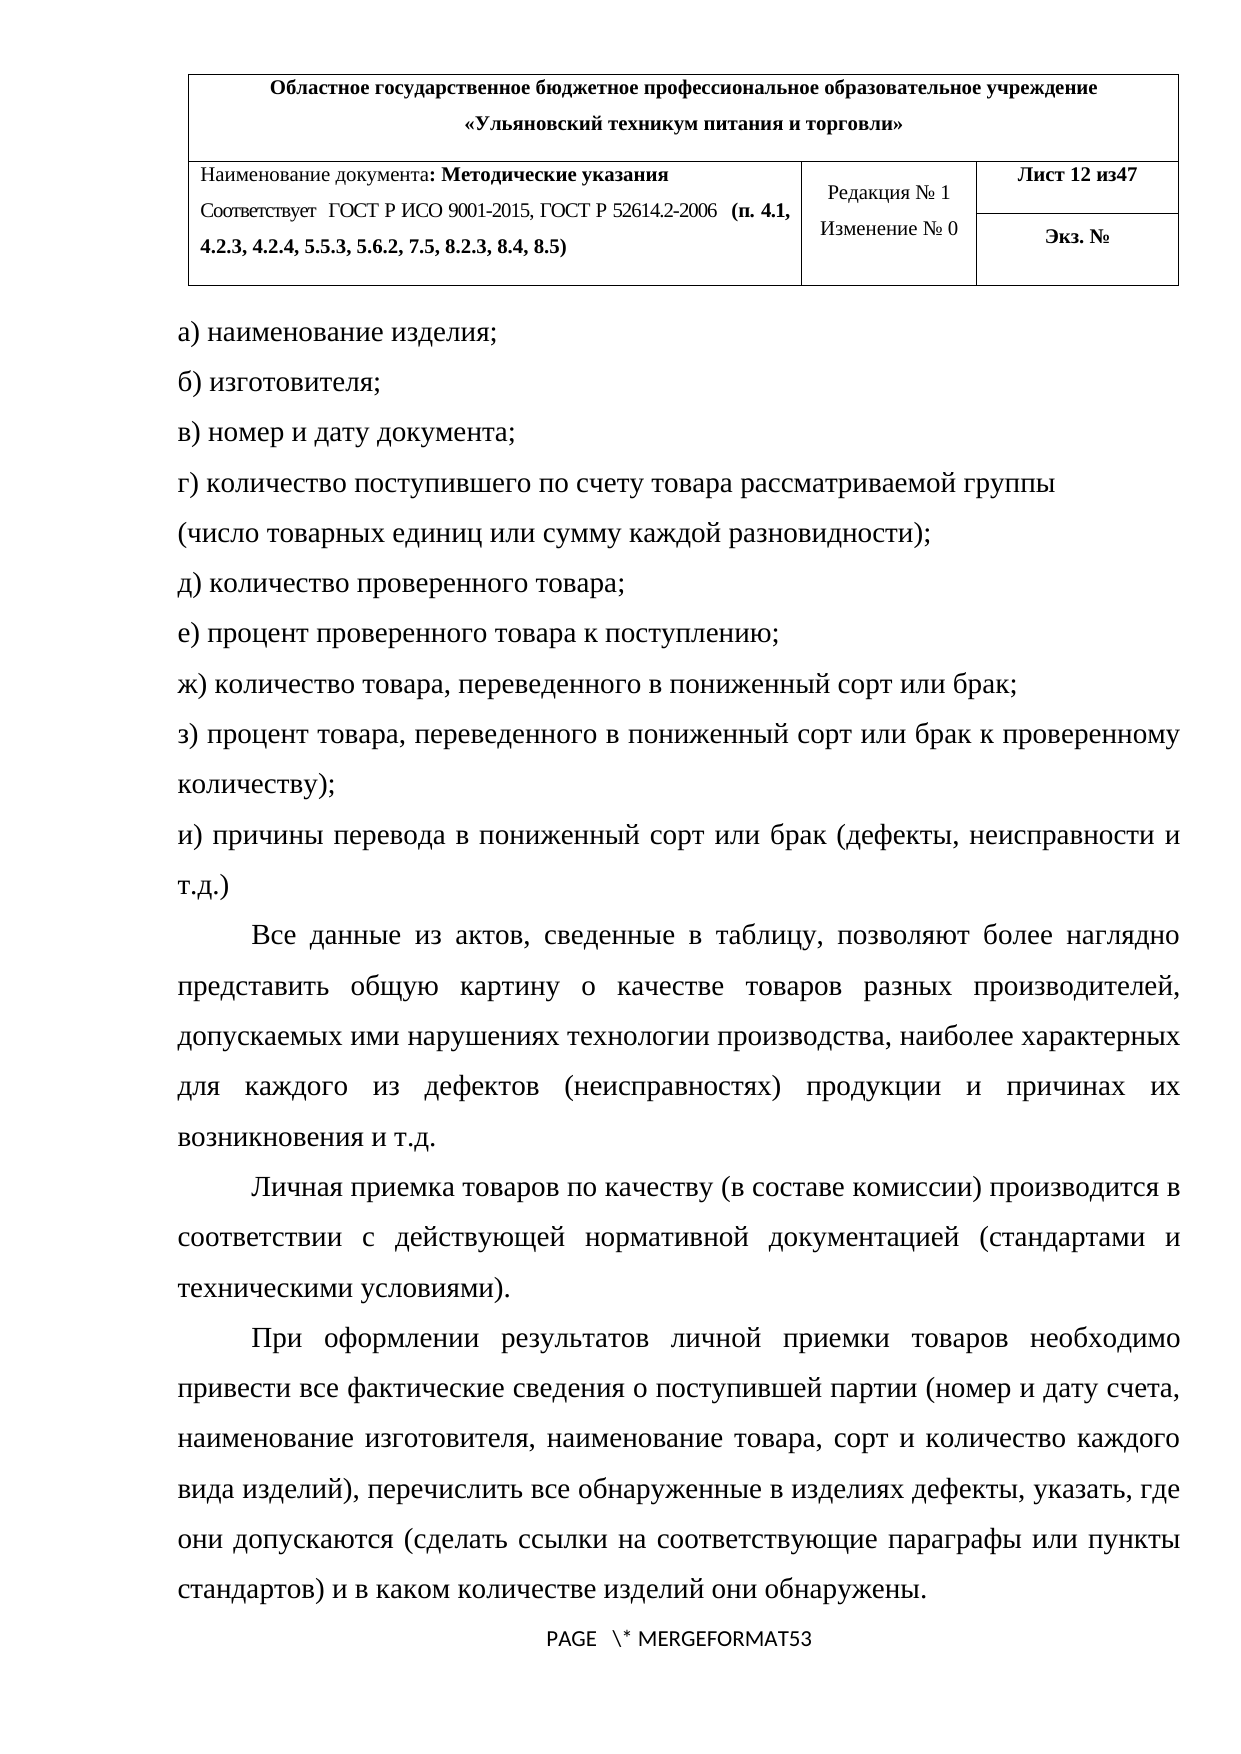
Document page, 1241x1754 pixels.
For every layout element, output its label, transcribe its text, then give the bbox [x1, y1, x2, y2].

text (число товарных единиц или сумму каждой разновидности); [177, 515, 1181, 548]
text Все данные из актов, сведенные в таблицу, позволяют более наглядно представить общую картину о качестве товаров разных производителей, допускаемых ими нарушениях технологии производства, наиболее характерных для каждого из дефектов (неисправностях) продукции и причинах их возникновения и т.д. [177, 917, 1181, 1152]
text и) причины перевода в пониженный сорт или брак (дефекты, неисправности и т.д.) [177, 817, 1181, 901]
text г) количество поступившего по счету товара рассматриваемой группы [177, 465, 1181, 498]
text д) количество проверенного товара; [177, 565, 1181, 599]
text в) номер и дату документа; [177, 414, 1181, 448]
text е) процент проверенного товара к поступлению; [177, 616, 1181, 649]
text а) наименование изделия; [177, 314, 1181, 347]
text з) процент товара, переведенного в пониженный сорт или брак к проверенному количеству); [177, 716, 1181, 800]
text ж) количество товара, переведенного в пониженный сорт или брак; [177, 666, 1181, 699]
text При оформлении результатов личной приемки товаров необходимо привести все фактические сведения о поступившей партии (номер и дату счета, наименование изготовителя, наименование товара, сорт и количество каждого вида изделий), перечислить все обнаруженные в изделиях дефекты, указать, где они допускаются (сделать ссылки на соответствующие параграфы или пункты стандартов) и в каком количестве изделий они обнаружены. [177, 1320, 1181, 1605]
text б) изготовителя; [177, 364, 1181, 398]
text Личная приемка товаров по качеству (в составе комиссии) производится в соответствии с действующей нормативной документацией (стандартами и техническими условиями). [177, 1169, 1181, 1303]
